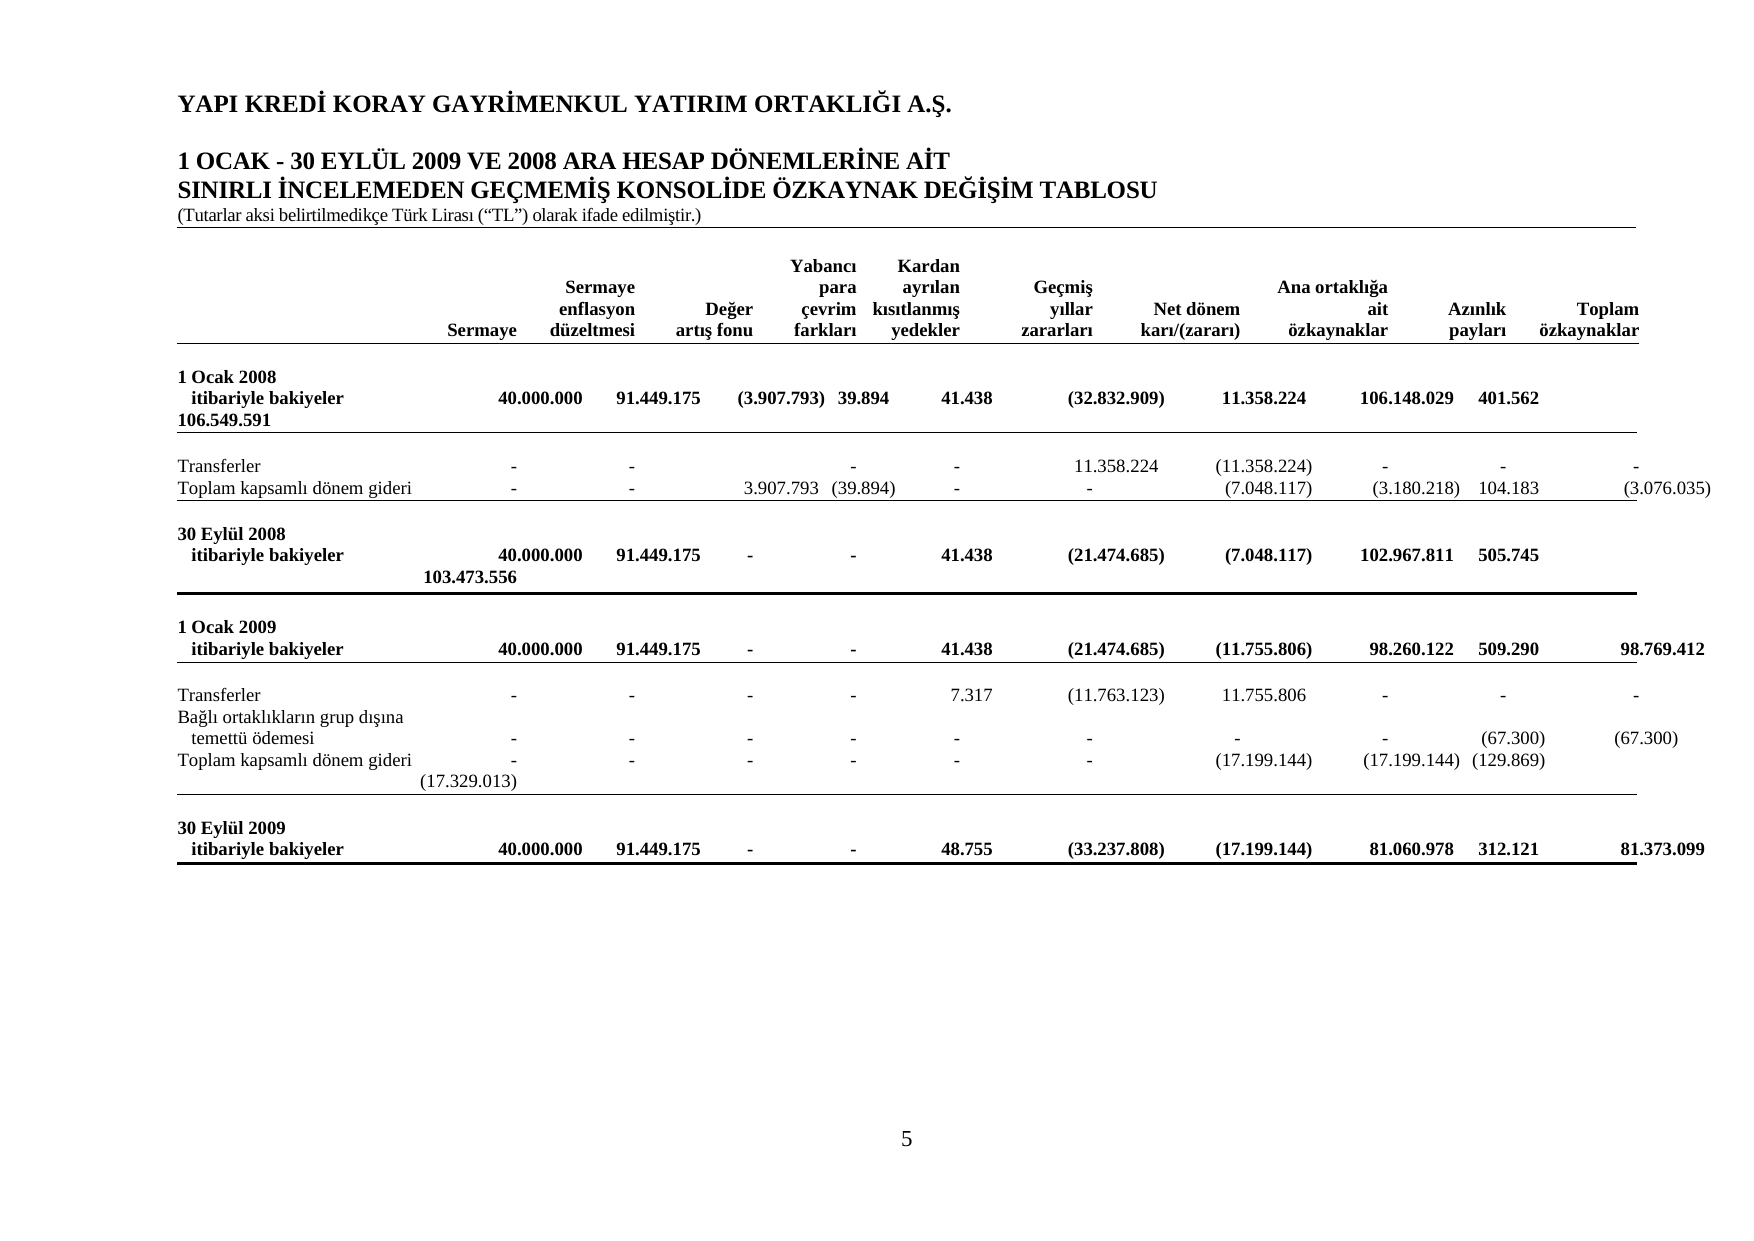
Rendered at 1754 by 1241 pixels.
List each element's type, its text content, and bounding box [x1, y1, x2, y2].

text 30 Eylül 2009 [177, 817, 1637, 838]
text Toplam kapsamlı dönem gideri - - 3.907.793 (39.894) - - (7.048.117) (3.180.218) 104.183 (3.076.035) [177, 477, 1637, 500]
text temettü ödemesi - - - - - - - - (67.300) (67.300) [177, 727, 1637, 749]
text Sermaye düzeltmesi artış fonu farkları yedekler zararları karı/(zararı) özkaynaklar payları özkaynaklar [177, 319, 1639, 343]
text 30 Eylül 2008 [177, 523, 1637, 544]
text 1 Ocak 2008 [177, 366, 1637, 387]
text 1 Ocak 2009 [177, 616, 1637, 638]
text Toplam kapsamlı dönem gideri - - - - - - (17.199.144) (17.199.144) (129.869) (17.329.013) [177, 749, 1637, 794]
text Sermaye para ayrılan Geçmiş Ana ortaklığa [177, 276, 1639, 298]
text itibariyle bakiyeler 40.000.000 91.449.175 (3.907.793) 39.894 41.438 (32.832.909) 11.358.224 106.148.029 401.562 106.549.591 [177, 387, 1637, 432]
text Bağlı ortaklıkların grup dışına [177, 706, 1637, 727]
text Transferler - - - - 11.358.224 (11.358.224) - - - [177, 455, 1637, 477]
text itibariyle bakiyeler 40.000.000 91.449.175 - - 41.438 (21.474.685) (7.048.117) 102.967.811 505.745 103.473.556 [177, 544, 1637, 592]
text itibariyle bakiyeler 40.000.000 91.449.175 - - 48.755 (33.237.808) (17.199.144) 81.060.978 312.121 81.373.099 [177, 838, 1637, 862]
text Yabancı Kardan [177, 255, 1639, 276]
text enflasyon Değer çevrim kısıtlanmış yıllar Net dönem ait Azınlık Toplam [177, 298, 1639, 319]
text Transferler - - - - 7.317 (11.763.123) 11.755.806 - - - [177, 684, 1637, 706]
text itibariyle bakiyeler 40.000.000 91.449.175 - - 41.438 (21.474.685) (11.755.806) 98.260.122 509.290 98.769.412 [177, 638, 1637, 662]
